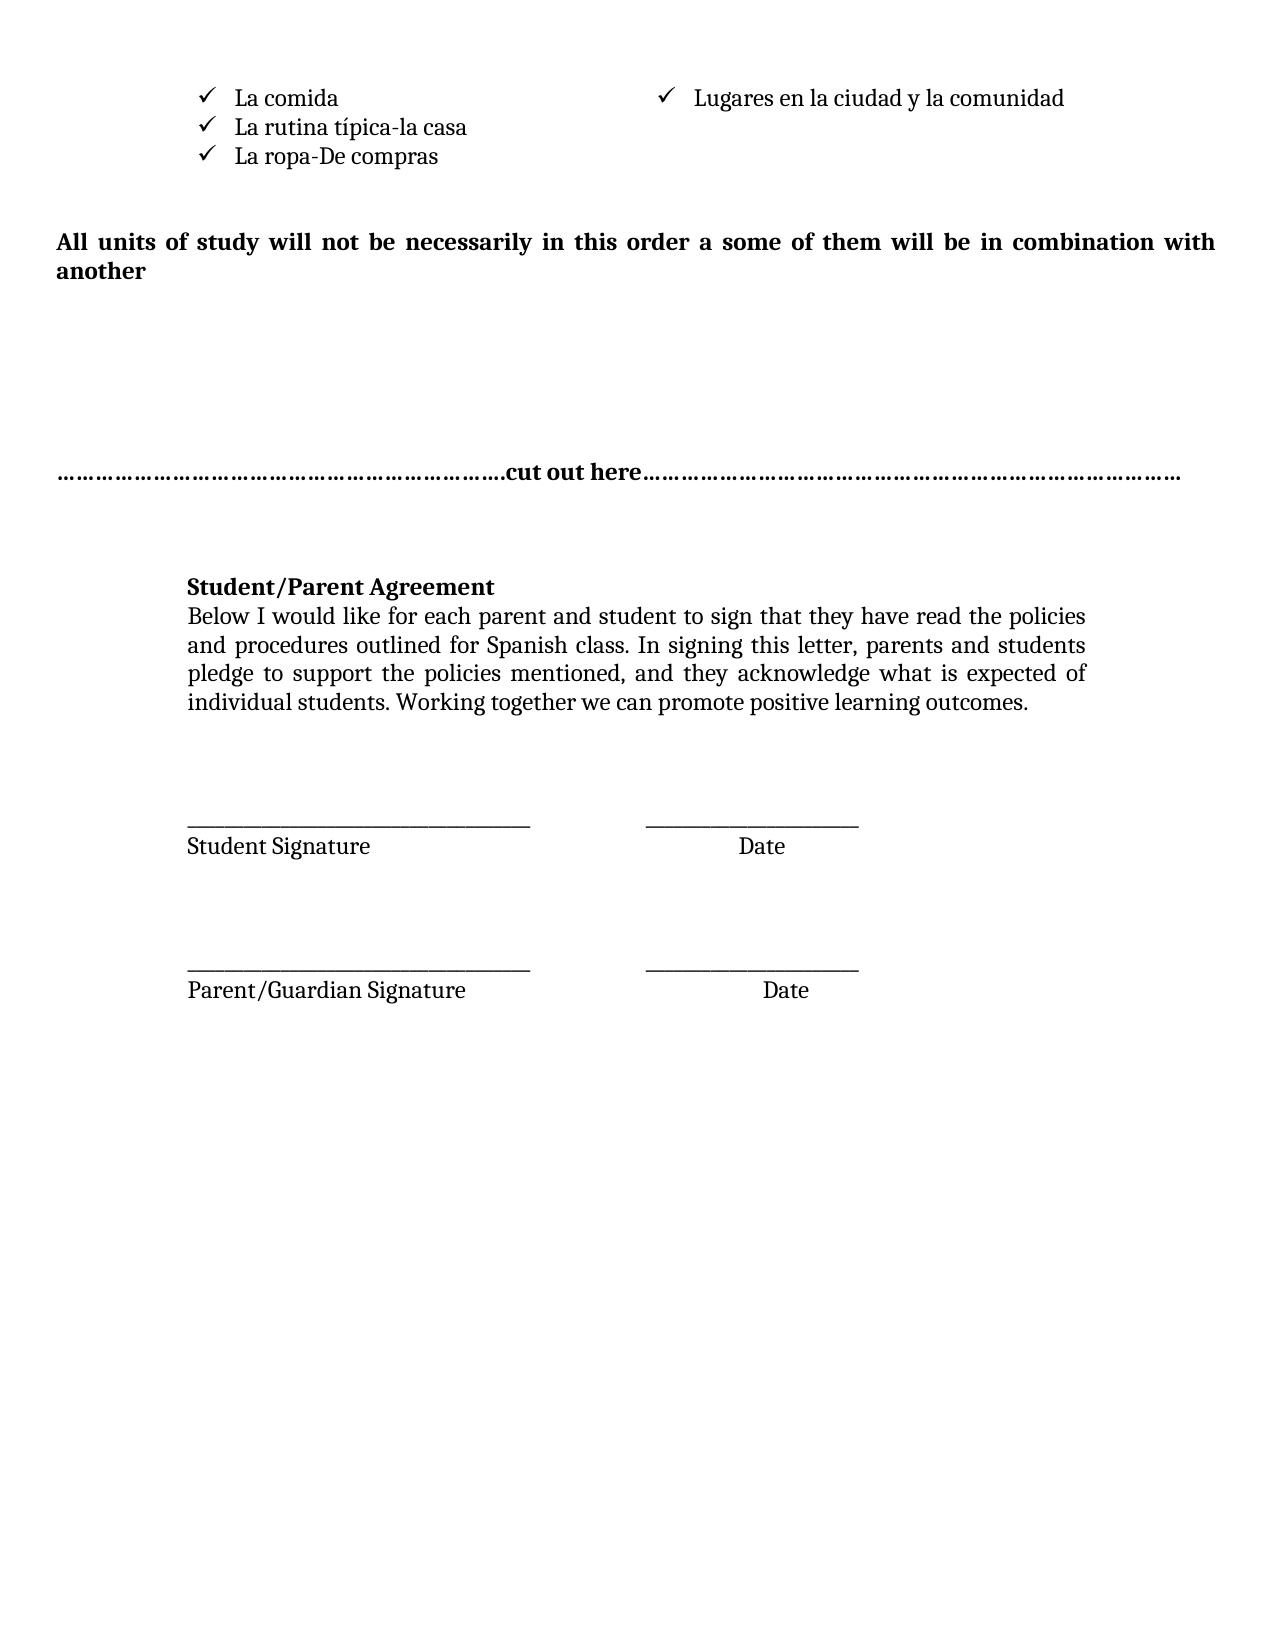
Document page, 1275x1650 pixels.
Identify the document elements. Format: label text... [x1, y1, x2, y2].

list La ropa-De compras [197, 142, 638, 171]
text Student Signature Date [187, 832, 1087, 861]
list La comida [197, 84, 638, 113]
list La rutina típica-la casa [197, 113, 638, 142]
text All units of study will not be necessarily in this order a some of them will be in combination with another [56, 228, 1219, 286]
list Lugares en la ciudad y la comunidad [656, 84, 1219, 113]
text Below I would like for each parent and student to sign that they have read the policies and procedures outlined for Spanish class. In signing this letter, parents and students pledge to support the policies mentioned, and they acknowledge what is expected of individual students. Working together we can promote positive learning outcomes. [187, 602, 1087, 717]
text Student/Parent Agreement [187, 573, 1087, 602]
text Parent/Guardian Signature Date [187, 976, 1087, 1004]
text …………………………………………………………….cut out here………………………………………………………………………… [56, 458, 1219, 487]
text _____________________________________ _______________________ [187, 947, 1087, 976]
text _____________________________________ _______________________ [187, 803, 1087, 832]
